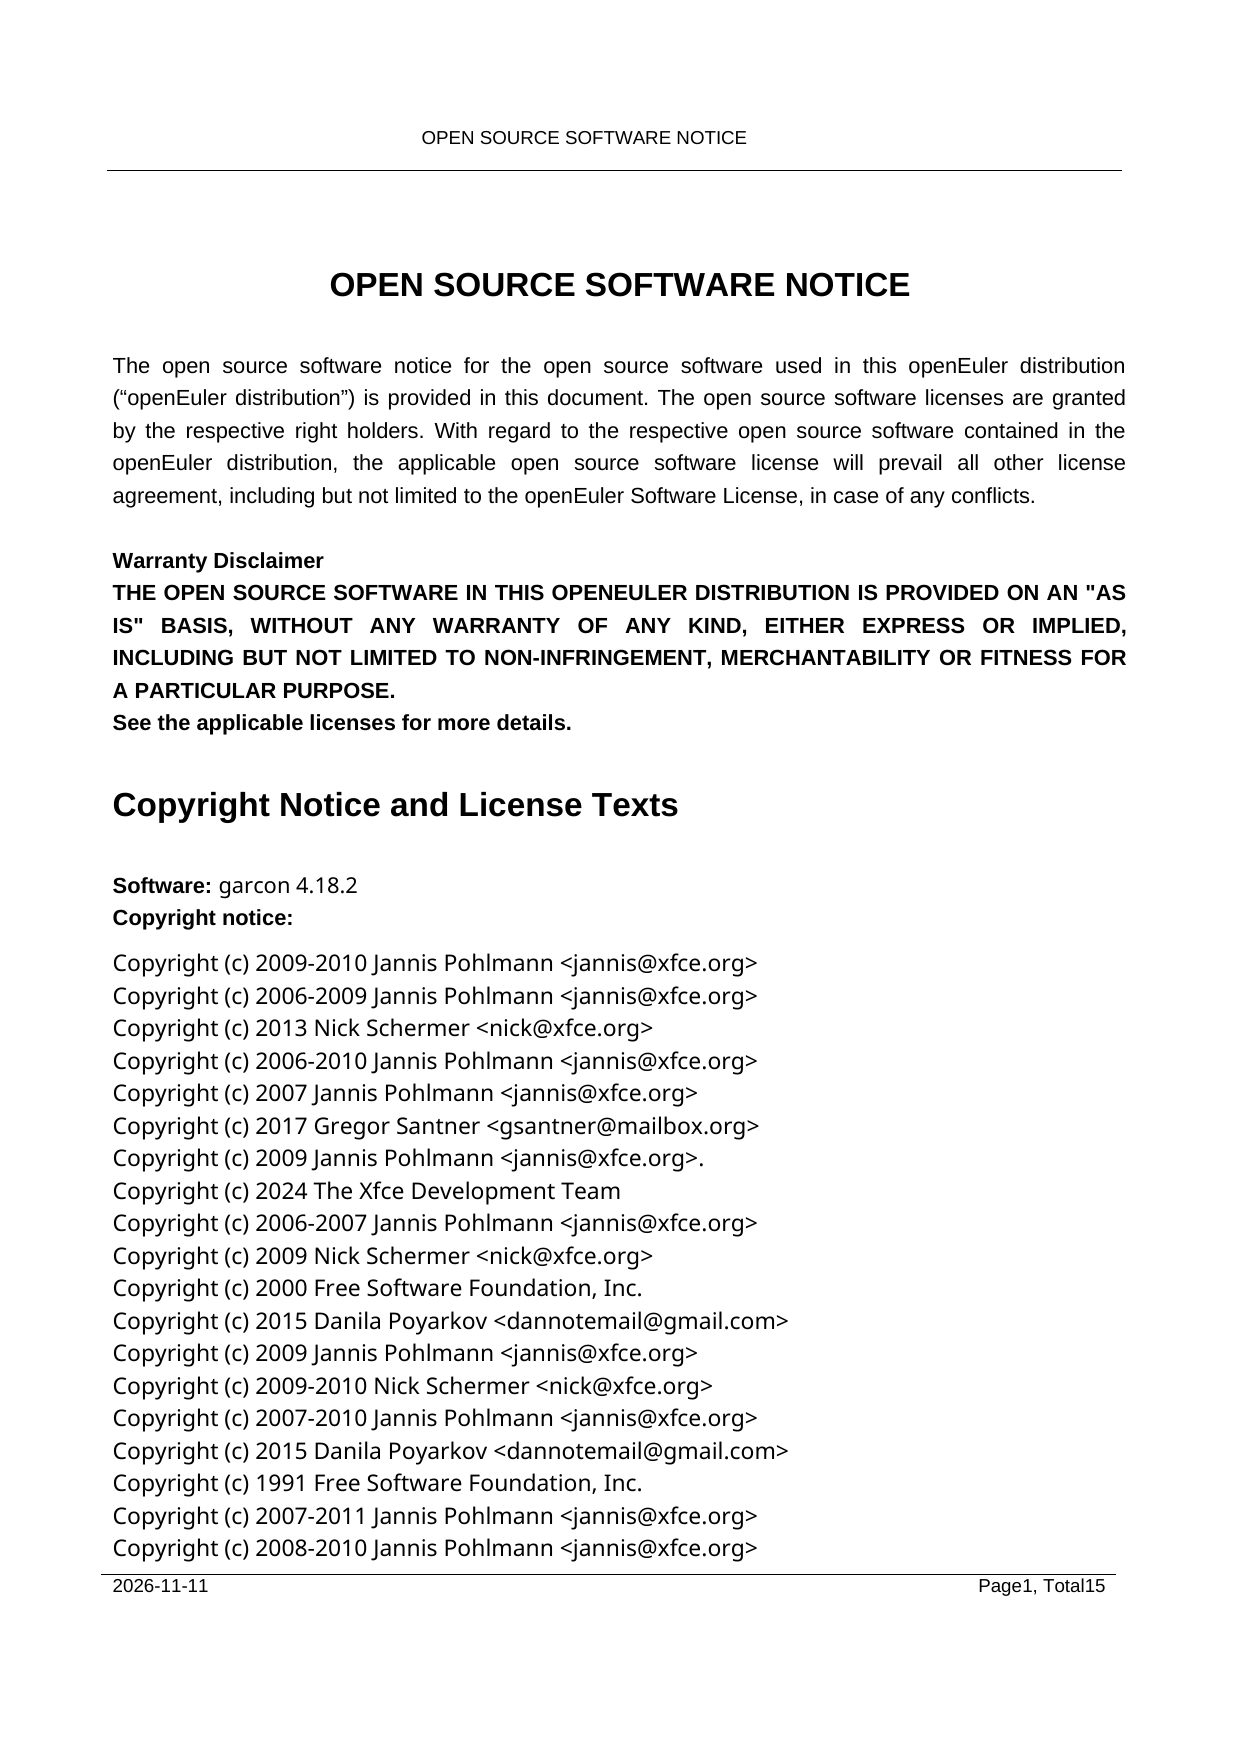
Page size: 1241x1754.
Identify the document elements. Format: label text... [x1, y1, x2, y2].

text Copyright notice: [112, 901, 1128, 934]
text THE OPEN SOURCE SOFTWARE IN THIS OPENEULER DISTRIBUTION IS PROVIDED ON AN "AS IS" BASIS, WITHOUT ANY WARRANTY OF ANY KIND, EITHER EXPRESS OR IMPLIED, INCLUDING BUT NOT LIMITED TO NON-INFRINGEMENT, MERCHANTABILITY OR FITNESS FOR A PARTICULAR PURPOSE. See the applicable licenses for more details. [112, 576, 1128, 739]
text Warranty Disclaimer [112, 544, 1128, 576]
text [112, 947, 1128, 1564]
text The open source software notice for the open source software used in this openEuler distribution (“openEuler distribution”) is provided in this document. The open source software licenses are granted by the respective right holders. With regard to the respective open source software contained in the openEuler distribution, the applicable open source software license will prevail all other license agreement, including but not limited to the openEuler Software License, in case of any conflicts. [112, 349, 1128, 511]
text OPEN SOURCE SOFTWARE NOTICE [112, 251, 1128, 316]
text Copyright Notice and License Texts [112, 771, 1128, 836]
title Software: garcon 4.18.2 [112, 869, 1128, 901]
